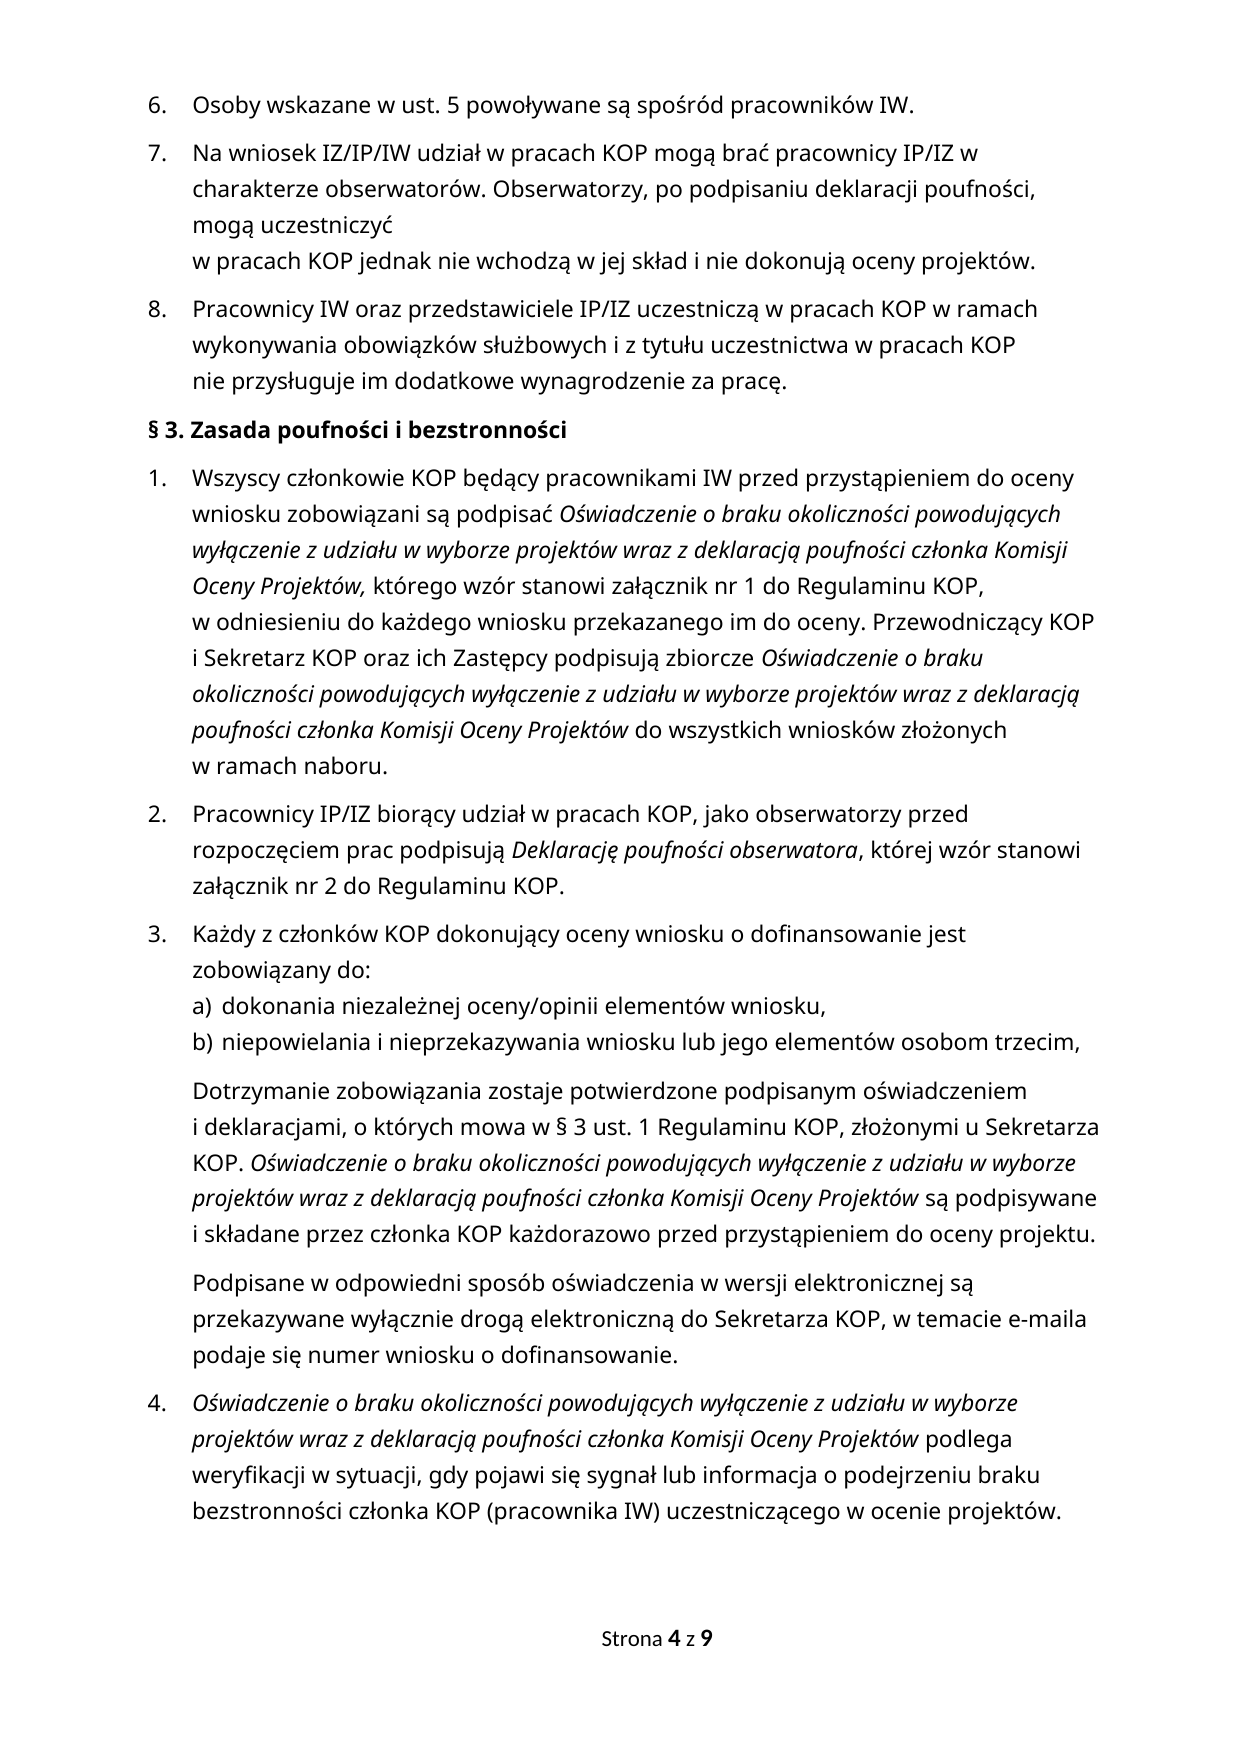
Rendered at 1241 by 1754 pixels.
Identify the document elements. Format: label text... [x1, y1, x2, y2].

list Oświadczenie o braku okoliczności powodujących wyłączenie z udziału w wyborze projektów wraz z deklaracją poufności członka Komisji Oceny Projektów podlega weryfikacji w sytuacji, gdy pojawi się sygnał lub informacja o podejrzeniu braku bezstronności członka KOP (pracownika IW) uczestniczącego w ocenie projektów. [147, 1387, 1107, 1558]
subtitle § 3. Zasada poufności i bezstronności [148, 414, 1103, 445]
list Pracownicy IP/IZ biorący udział w pracach KOP, jako obserwatorzy przed rozpoczęciem prac podpisują Deklarację poufności obserwatora, której wzór stanowi załącznik nr 2 do Regulaminu KOP. [148, 798, 1103, 901]
text Dotrzymanie zobowiązania zostaje potwierdzone podpisanym oświadczeniem i deklaracjami, o których mowa w § 3 ust. 1 Regulaminu KOP, złożonymi u Sekretarza KOP. Oświadczenie o braku okoliczności powodujących wyłączenie z udziału w wyborze projektów wraz z deklaracją poufności członka Komisji Oceny Projektów są podpisywane i składane przez członka KOP każdorazowo przed przystąpieniem do oceny projektu. [192, 1074, 1103, 1249]
list Na wniosek IZ/IP/IW udział w pracach KOP mogą brać pracownicy IP/IZ w charakterze obserwatorów. Obserwatorzy, po podpisaniu deklaracji poufności, mogą uczestniczyć w pracach KOP jednak nie wchodzą w jej skład i nie dokonują oceny projektów. [148, 137, 1103, 276]
list Każdy z członków KOP dokonujący oceny wniosku o dofinansowanie jest zobowiązany do: [148, 918, 1103, 986]
text Podpisane w odpowiedni sposób oświadczenia w wersji elektronicznej są przekazywane wyłącznie drogą elektroniczną do Sekretarza KOP, w temacie e-maila podaje się numer wniosku o dofinansowanie. [192, 1267, 1103, 1370]
list dokonania niezależnej oceny/opinii elementów wniosku, [192, 990, 1103, 1021]
list Osoby wskazane w ust. 5 powoływane są spośród pracowników IW. [148, 89, 1103, 120]
list Wszyscy członkowie KOP będący pracownikami IW przed przystąpieniem do oceny wniosku zobowiązani są podpisać Oświadczenie o braku okoliczności powodujących wyłączenie z udziału w wyborze projektów wraz z deklaracją poufności członka Komisji Oceny Projektów, którego wzór stanowi załącznik nr 1 do Regulaminu KOP, w odniesieniu do każdego wniosku przekazanego im do oceny. Przewodniczący KOP i Sekretarz KOP oraz ich Zastępcy podpisują zbiorcze Oświadczenie o braku okoliczności powodujących wyłączenie z udziału w wyborze projektów wraz z deklaracją poufności członka Komisji Oceny Projektów do wszystkich wniosków złożonych w ramach naboru. [148, 462, 1103, 781]
list niepowielania i nieprzekazywania wniosku lub jego elementów osobom trzecim, [192, 1026, 1103, 1057]
list Pracownicy IW oraz przedstawiciele IP/IZ uczestniczą w pracach KOP w ramach wykonywania obowiązków służbowych i z tytułu uczestnictwa w pracach KOP nie przysługuje im dodatkowe wynagrodzenie za pracę. [148, 293, 1103, 396]
